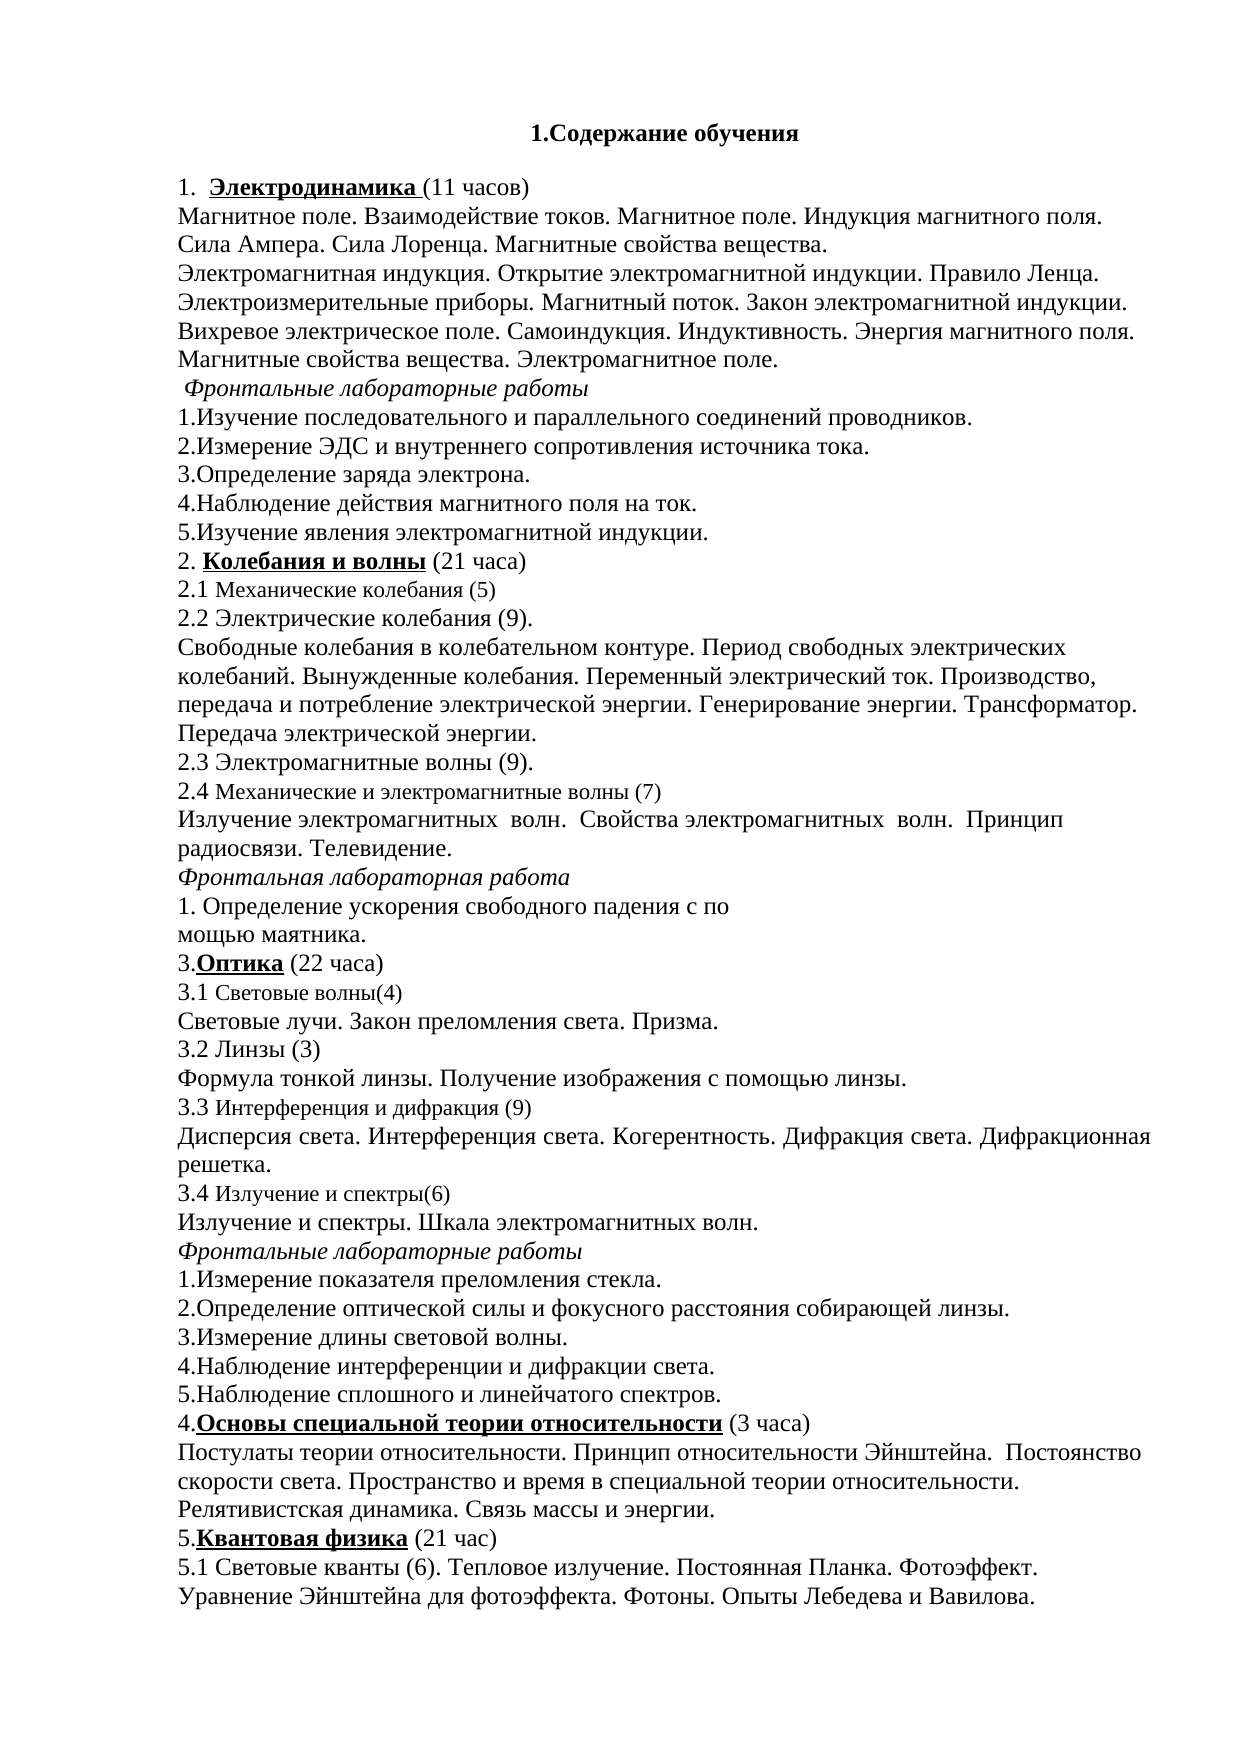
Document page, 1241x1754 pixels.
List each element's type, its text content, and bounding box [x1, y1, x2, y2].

text Излучение и спектры. Шкала электромагнитных волн. [177, 1207, 1152, 1236]
text 3.1 Световые волны(4) [177, 977, 1152, 1006]
text 1.Измерение показателя преломления стекла. [177, 1264, 1152, 1293]
text 4.Наблюдение действия магнитного поля на ток. 5.Изучение явления электромагнитной индукции. [177, 488, 1152, 546]
text 1. Определение ускорения свободного падения с по мощью маятника. [177, 891, 1152, 948]
text 3.2 Линзы (3) [177, 1034, 1152, 1063]
text 2.Определение оптической силы и фокусного расстояния собирающей линзы. [177, 1293, 1152, 1322]
text 3.Оптика (22 часа) [177, 948, 1152, 977]
text 1. Электродинамика (11 часов) [177, 172, 1152, 201]
text 2. Колебания и волны (21 часа) [177, 546, 1152, 574]
text Магнитное поле. Взаимодействие токов. Магнитное поле. Индукция магнитного поля. Сила Ампера. Сила Лоренца. Магнитные свойства вещества. [177, 201, 1152, 258]
text Световые лучи. Закон преломления света. Призма. [177, 1006, 1152, 1034]
text 5.Наблюдение сплошного и линейчатого спектров. [177, 1379, 1152, 1408]
text 2.3 Электромагнитные волны (9). [177, 747, 1152, 776]
text Электромагнитная индукция. Открытие электромагнитной индукции. Правило Ленца. Электроизмерительные приборы. Магнитный поток. Закон электромагнитной индукции. Вихревое электрическое поле. Самоиндукция. Индуктивность. Энергия магнитного поля. Магнитные свойства вещества. Электромагнитное поле. [177, 258, 1152, 373]
text 1.Изучение последовательного и параллельного соединений проводников. [177, 402, 1152, 431]
text 4.Наблюдение интерференции и дифракции света. [177, 1351, 1152, 1379]
text 4.Основы специальной теории относительности (3 часа) [177, 1408, 1152, 1437]
text 5.1 Световые кванты (6). Тепловое излучение. Постоянная Планка. Фотоэффект. Уравнение Эйнштейна для фотоэффекта. Фотоны. Опыты Лебедева и Вавилова. [177, 1552, 1152, 1609]
text Фронтальные лабораторные работы [177, 1236, 1152, 1264]
text 5.Квантовая физика (21 час) [177, 1523, 1152, 1552]
text 3.Определение заряда электрона. [177, 459, 1152, 488]
text 2.1 Механические колебания (5) [177, 574, 1152, 603]
text Излучение электромагнитных волн. Свойства электромагнитных волн. Принцип радиосвязи. Телевидение. [177, 804, 1152, 862]
text 2.2 Электрические колебания (9). [177, 603, 1152, 632]
text Свободные колебания в колебательном контуре. Период свободных электрических колебаний. Вынужденные колебания. Переменный электрический ток. Производство, передача и потребление электрической энергии. Генерирование энергии. Трансформатор. Передача электрической энергии. [177, 632, 1152, 747]
text Постулаты теории относительности. Принцип относительности Эйнштейна. Постоянство скорости света. Пространство и время в специальной теории относительности. Релятивистская динамика. Связь массы и энергии. [177, 1437, 1152, 1523]
text 3.3 Интерференция и дифракция (9) [177, 1092, 1152, 1121]
text 3.Измерение длины световой волны. [177, 1322, 1152, 1351]
text 1.Содержание обучения [177, 118, 1152, 147]
text Фронтальные лабораторные работы [177, 373, 1152, 402]
text 2.Измерение ЭДС и внутреннего сопротивления источника тока. [177, 431, 1152, 459]
text Фронтальная лабораторная работа [177, 862, 1152, 891]
text 3.4 Излучение и спектры(6) [177, 1178, 1152, 1207]
text Дисперсия света. Интерференция света. Когерентность. Дифракция света. Дифракционная решетка. [177, 1121, 1152, 1178]
text Формула тонкой линзы. Получение изображения с помощью линзы. [177, 1063, 1152, 1092]
text 2.4 Механические и электромагнитные волны (7) [177, 776, 1152, 804]
